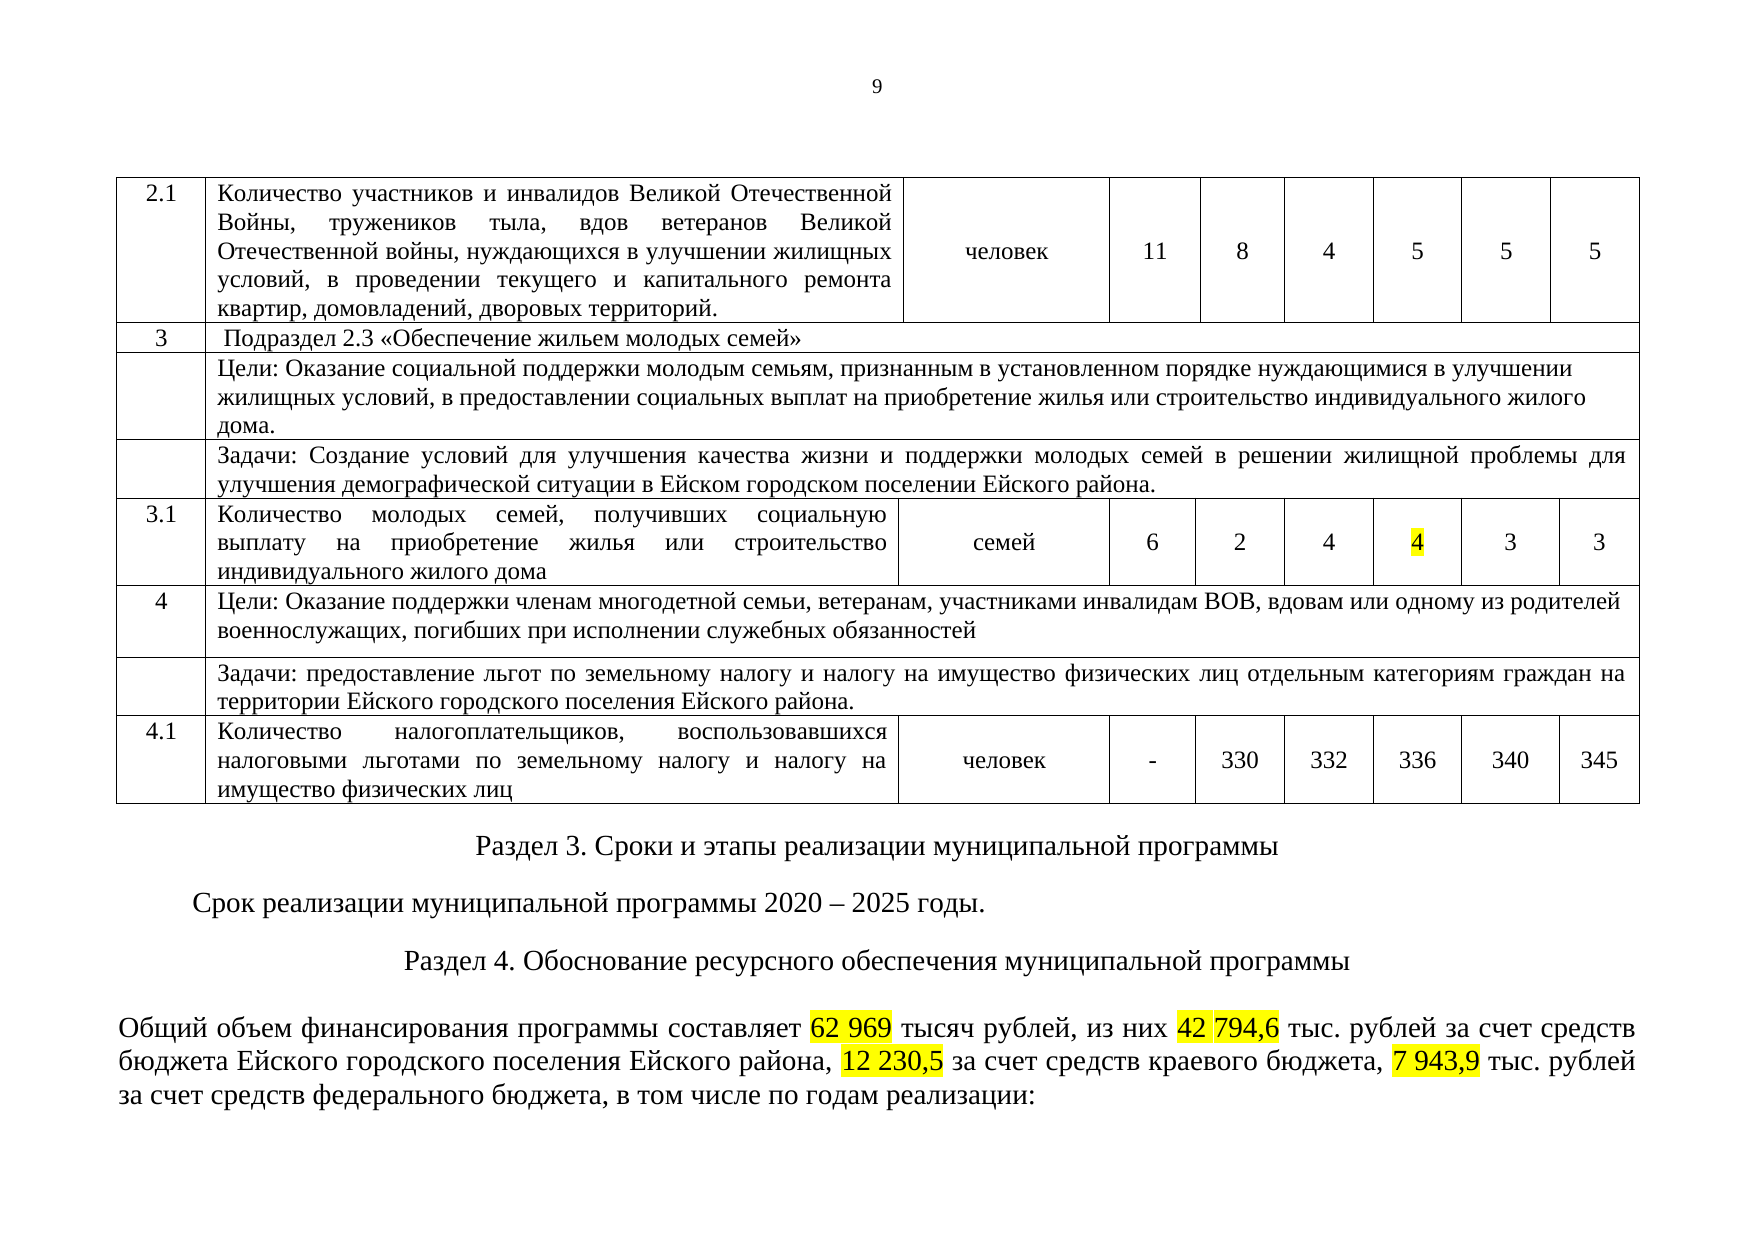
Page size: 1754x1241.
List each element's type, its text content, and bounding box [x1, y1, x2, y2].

text Раздел 4. Обоснование ресурсного обеспечения муниципальной программы [118, 943, 1636, 976]
table_cell 4 [117, 586, 205, 657]
table_cell человек [904, 178, 1109, 322]
table_cell 5 [1374, 178, 1461, 322]
table_cell 4.1 [117, 716, 205, 802]
table_cell 5 [1462, 178, 1550, 322]
table_cell 2.1 [117, 178, 205, 322]
table_cell Количество налогоплательщиков, воспользовавшихся налоговыми льготами по земельному налогу и налогу на имущество физических лиц [206, 716, 898, 802]
table_cell человек [899, 716, 1109, 802]
table_cell - [1110, 716, 1195, 802]
table_cell Цели: Оказание социальной поддержки молодым семьям, признанным в установленном порядке нуждающимися в улучшении жилищных условий, в предоставлении социальных выплат на приобретение жилья или строительство индивидуального жилого дома. [206, 353, 1639, 439]
table_cell 6 [1110, 499, 1195, 585]
table_cell 4 [1374, 499, 1461, 585]
table_cell семей [899, 499, 1109, 585]
text Раздел 3. Сроки и этапы реализации муниципальной программы [118, 828, 1636, 861]
table_cell Задачи: предоставление льгот по земельному налогу и налогу на имущество физических лиц отдельным категориям граждан на территории Ейского городского поселения Ейского района. [206, 658, 1639, 715]
table_cell [117, 658, 205, 715]
table_cell 4 [1285, 178, 1373, 322]
table_cell 2 [1196, 499, 1284, 585]
table_cell [117, 353, 205, 439]
table_cell 11 [1110, 178, 1200, 322]
table_cell Подраздел 2.3 «Обеспечение жильем молодых семей» [206, 323, 1639, 352]
table_cell Цели: Оказание поддержки членам многодетной семьи, ветеранам, участниками инвалидам ВОВ, вдовам или одному из родителей военнослужащих, погибших при исполнении служебных обязанностей [206, 586, 1639, 657]
table_cell 336 [1374, 716, 1461, 802]
table_cell 8 [1201, 178, 1284, 322]
table_cell [117, 440, 205, 498]
table_cell 4 [1285, 499, 1373, 585]
table_cell 345 [1560, 716, 1639, 802]
table_cell Задачи: Создание условий для улучшения качества жизни и поддержки молодых семей в решении жилищной проблемы для улучшения демографической ситуации в Ейском городском поселении Ейского района. [206, 440, 1639, 498]
table_cell 3 [1462, 499, 1559, 585]
table_cell 330 [1196, 716, 1284, 802]
table_cell Количество молодых семей, получивших социальную выплату на приобретение жилья или строительство индивидуального жилого дома [206, 499, 898, 585]
table_cell 3 [1560, 499, 1639, 585]
table_cell 3 [117, 323, 205, 352]
table_cell 5 [1551, 178, 1639, 322]
table_cell Количество участников и инвалидов Великой Отечественной Войны, тружеников тыла, вдов ветеранов Великой Отечественной войны, нуждающихся в улучшении жилищных условий, в проведении текущего и капитального ремонта квартир, домовладений, дворовых территорий. [206, 178, 903, 322]
text Общий объем финансирования программы составляет 62 969 тысяч рублей, из них 42 794,6 тыс. рублей за счет средств бюджета Ейского городского поселения Ейского района, 12 230,5 за счет средств краевого бюджета, 7 943,9 тыс. рублей за счет средств федерального бюджета, в том числе по годам реализации: [118, 1010, 1636, 1111]
table_cell 332 [1285, 716, 1373, 802]
table_cell 3.1 [117, 499, 205, 585]
text Срок реализации муниципальной программы 2020 – 2025 годы. [118, 885, 1636, 919]
table_cell 340 [1462, 716, 1559, 802]
